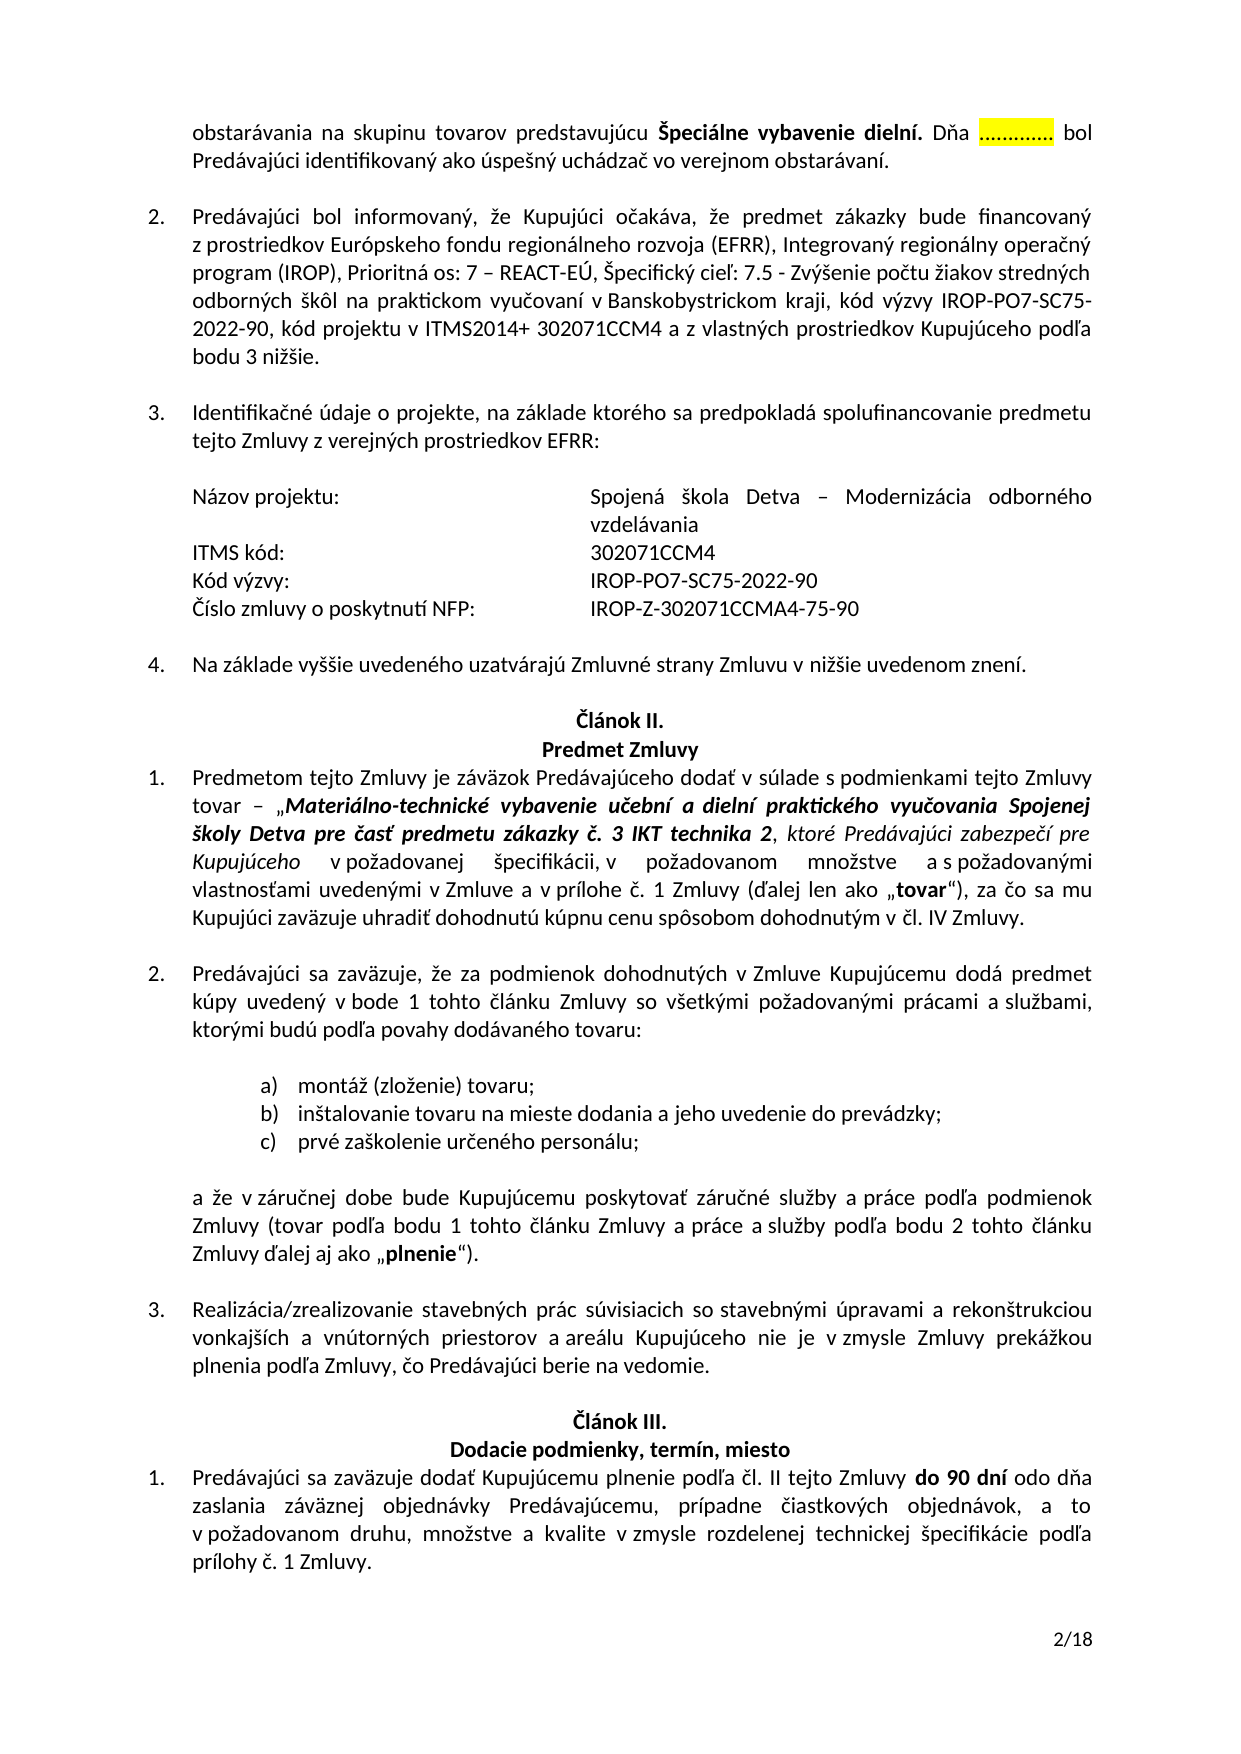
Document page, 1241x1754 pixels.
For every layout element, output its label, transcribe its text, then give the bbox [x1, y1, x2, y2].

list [148, 118, 1093, 174]
list Predávajúci bol informovaný, že Kupujúci očakáva, že predmet zákazky bude financovaný z prostriedkov Európskeho fondu regionálneho rozvoja (EFRR), Integrovaný regionálny operačný program (IROP), Prioritná os: 7 – REACT-EÚ, Špecifický cieľ: 7.5 - Zvýšenie počtu žiakov stredných odborných škôl na praktickom vyučovaní v Banskobystrickom kraji, kód výzvy IROP-PO7-SC75-2022-90, kód projektu v ITMS2014+ 302071CCM4 a z vlastných prostriedkov Kupujúceho podľa bodu 3 nižšie. [148, 202, 1093, 370]
list Predmetom tejto Zmluvy je záväzok Predávajúceho dodať v súlade s podmienkami tejto Zmluvy tovar – „Materiálno-technické vybavenie učební a dielní praktického vyučovania Spojenej školy Detva pre časť predmetu zákazky č. 3 IKT technika 2, ktoré Predávajúci zabezpečí pre Kupujúceho v požadovanej špecifikácii, v požadovanom množstve a s požadovanými vlastnosťami uvedenými v Zmluve a v prílohe č. 1 Zmluvy (ďalej len ako „tovar“), za čo sa mu Kupujúci zaväzuje uhradiť dohodnutú kúpnu cenu spôsobom dohodnutým v čl. IV Zmluvy. [148, 763, 1093, 931]
list montáž (zloženie) tovaru; [260, 1071, 1093, 1099]
text Predmet Zmluvy [148, 735, 1093, 763]
list Predávajúci sa zaväzuje, že za podmienok dohodnutých v Zmluve Kupujúcemu dodá predmet kúpy uvedený v bode 1 tohto článku Zmluvy so všetkými požadovanými prácami a službami, ktorými budú podľa povahy dodávaného tovaru: [148, 959, 1093, 1043]
text Článok II. [148, 707, 1093, 735]
list prvé zaškolenie určeného personálu; [260, 1127, 1093, 1155]
list Číslo zmluvy o poskytnutí NFP: IROP-Z-302071CCMA4-75-90 [192, 594, 1093, 623]
list Realizácia/zrealizovanie stavebných prác súvisiacich so stavebnými úpravami a rekonštrukciou vonkajších a vnútorných priestorov a areálu Kupujúceho nie je v zmysle Zmluvy prekážkou plnenia podľa Zmluvy, čo Predávajúci berie na vedomie. [148, 1295, 1093, 1379]
text a že v záručnej dobe bude Kupujúcemu poskytovať záručné služby a práce podľa podmienok Zmluvy (tovar podľa bodu 1 tohto článku Zmluvy a práce a služby podľa bodu 2 tohto článku Zmluvy ďalej aj ako „plnenie“). [192, 1183, 1093, 1267]
text Článok III. [148, 1407, 1093, 1435]
list Kód výzvy: IROP-PO7-SC75-2022-90 [192, 567, 1093, 594]
list ITMS kód: 302071CCM4 [192, 538, 1093, 567]
list Názov projektu: Spojená škola Detva – Modernizácia odborného vzdelávania [192, 482, 1093, 538]
list Identifikačné údaje o projekte, na základe ktorého sa predpokladá spolufinancovanie predmetu tejto Zmluvy z verejných prostriedkov EFRR: [148, 398, 1093, 454]
list Na základe vyššie uvedeného uzatvárajú Zmluvné strany Zmluvu v nižšie uvedenom znení. [148, 651, 1093, 679]
text Dodacie podmienky, termín, miesto [148, 1435, 1093, 1463]
list Predávajúci sa zaväzuje dodať Kupujúcemu plnenie podľa čl. II tejto Zmluvy do 90 dní odo dňa zaslania záväznej objednávky Predávajúcemu, prípadne čiastkových objednávok, a to v požadovanom druhu, množstve a kvalite v zmysle rozdelenej technickej špecifikácie podľa prílohy č. 1 Zmluvy. [148, 1463, 1093, 1575]
list inštalovanie tovaru na mieste dodania a jeho uvedenie do prevádzky; [260, 1099, 1093, 1127]
